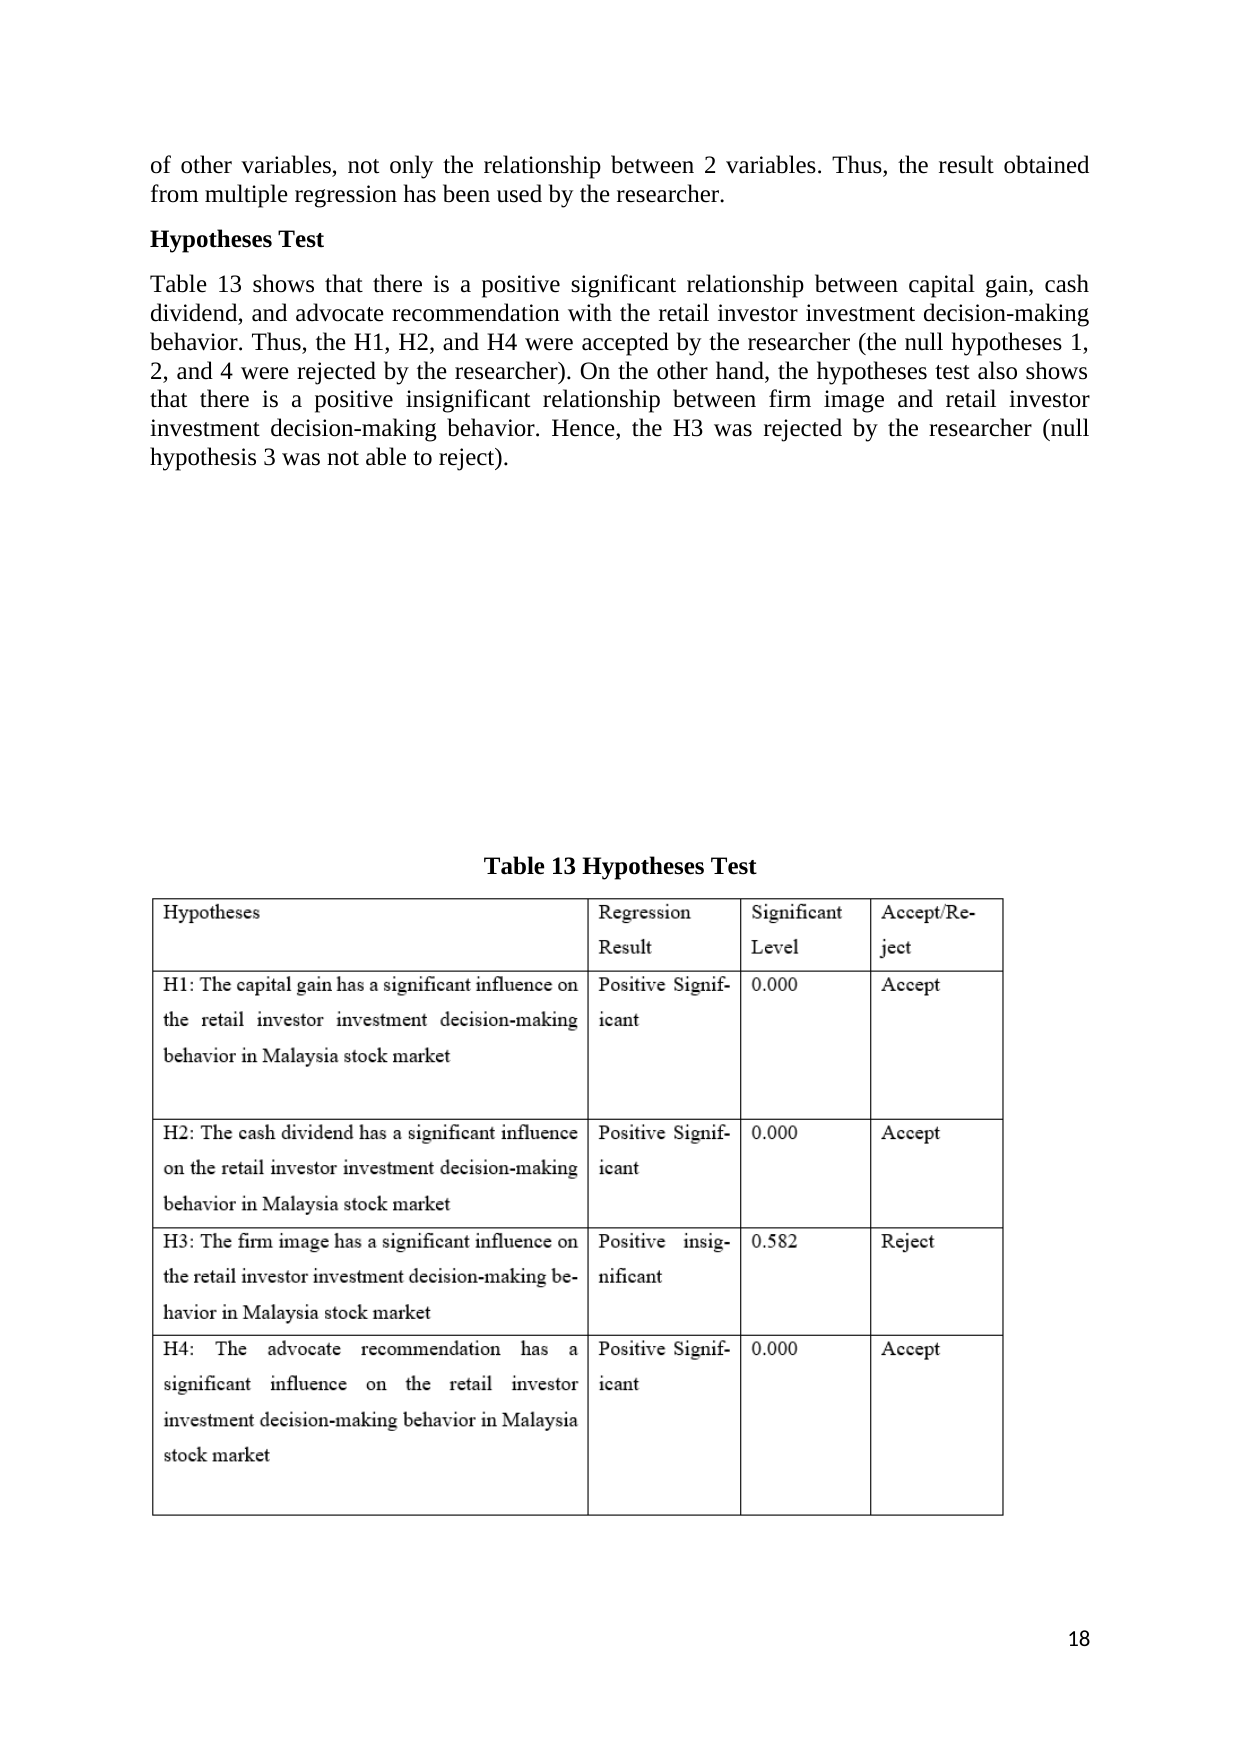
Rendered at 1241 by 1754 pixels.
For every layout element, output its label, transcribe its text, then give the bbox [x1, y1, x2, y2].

picture [150, 896, 1007, 1518]
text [150, 150, 1090, 207]
text Table 13 shows that there is a positive significant relationship between capital gain, cash dividend, and advocate recommendation with the retail investor investment decision-making behavior. Thus, the H1, H2, and H4 were accepted by the researcher (the null hypotheses 1, 2, and 4 were rejected by the researcher). On the other hand, the hypotheses test also shows that there is a positive insignificant relationship between firm image and retail investor investment decision-making behavior. Hence, the H3 was rejected by the researcher (null hypothesis 3 was not able to reject). [150, 269, 1090, 471]
text Table 13 Hypotheses Test [150, 851, 1090, 879]
text Hypotheses Test [150, 224, 1090, 253]
